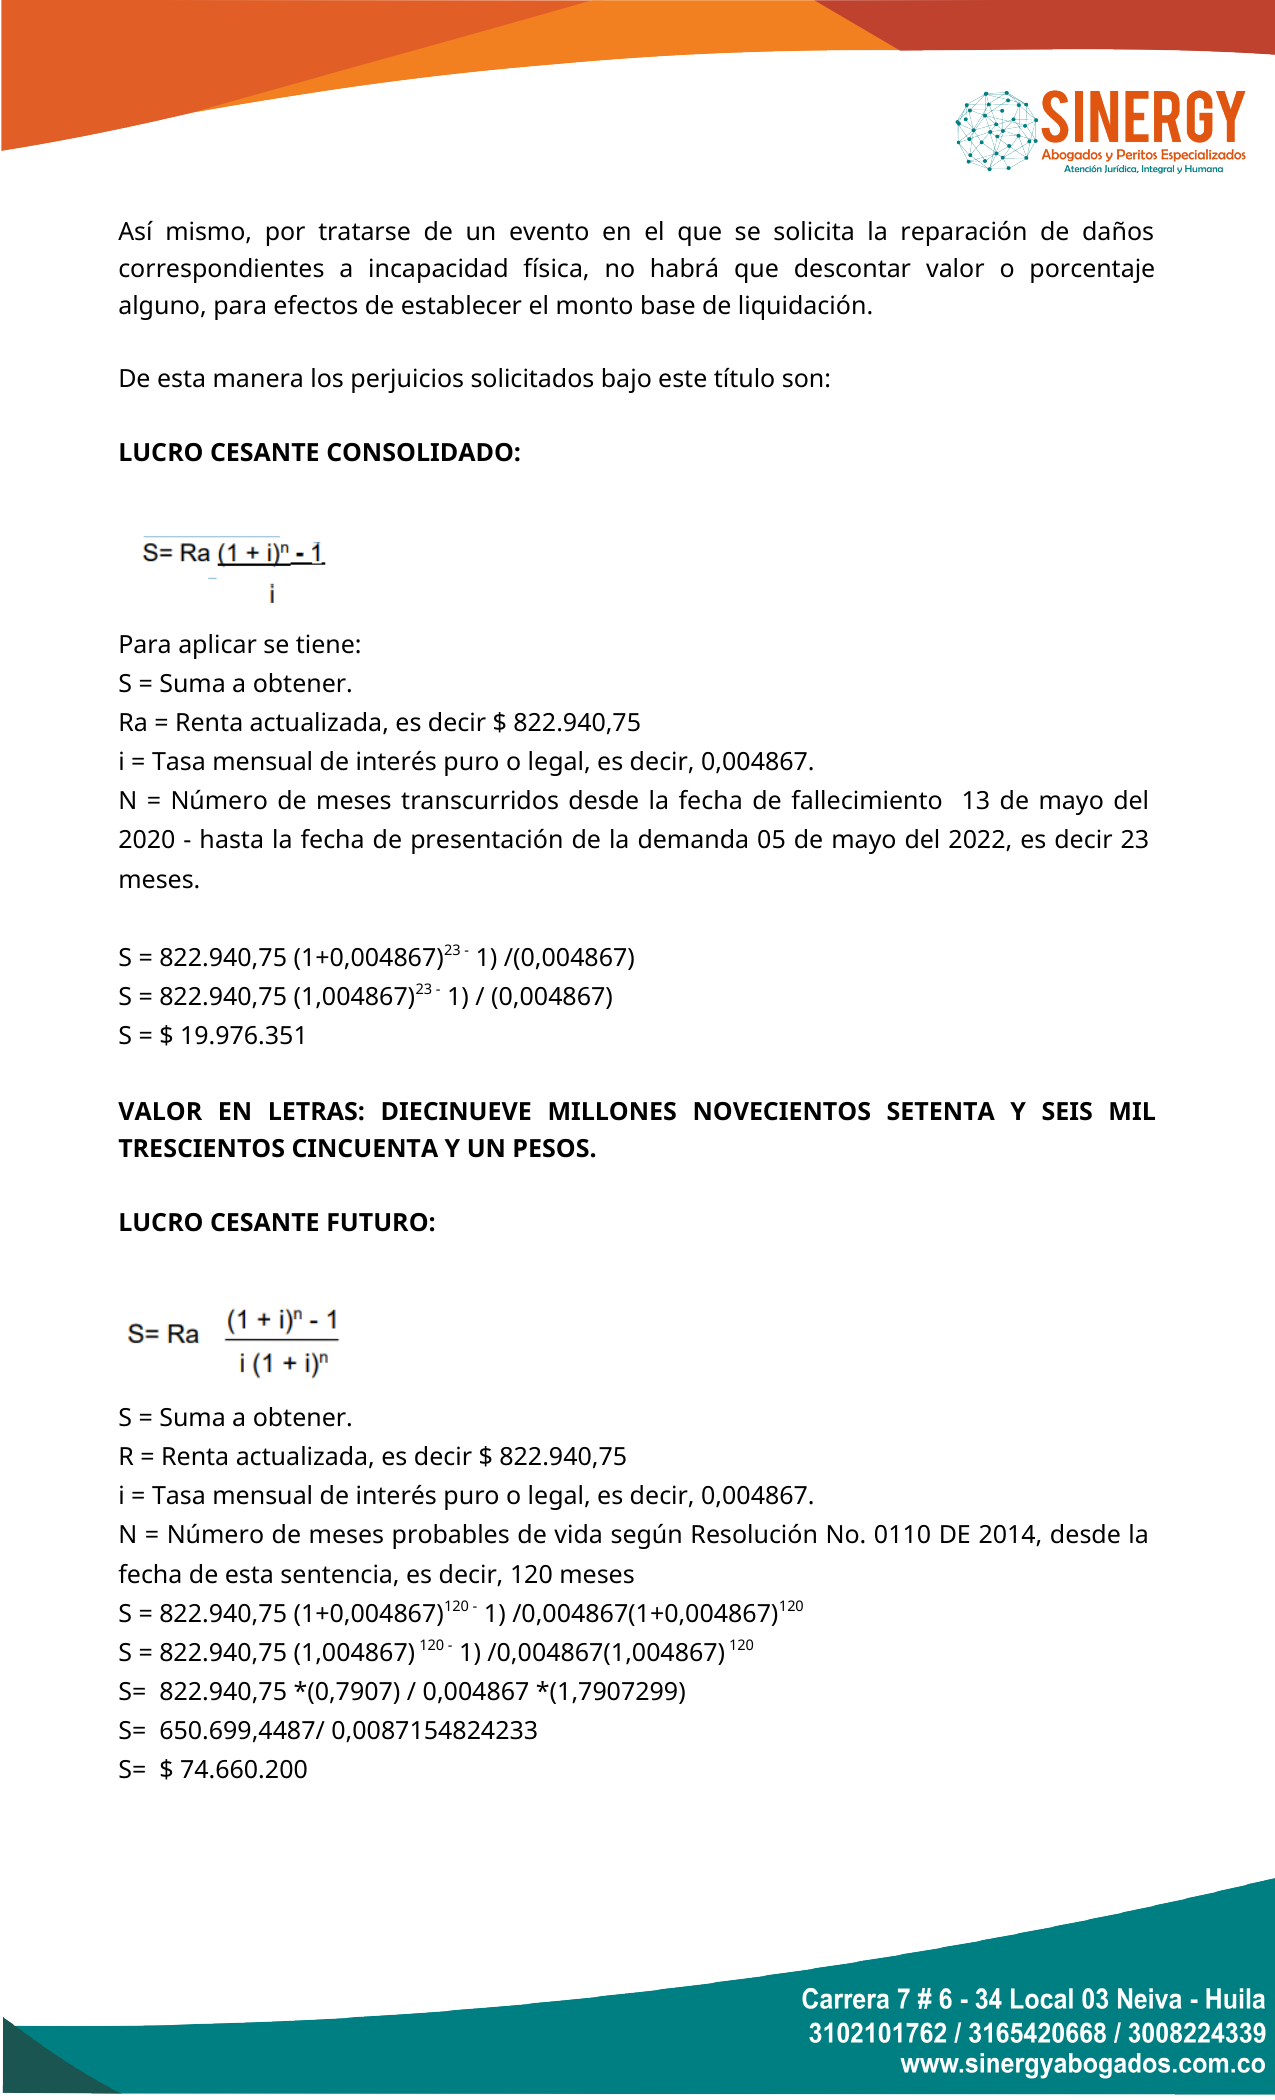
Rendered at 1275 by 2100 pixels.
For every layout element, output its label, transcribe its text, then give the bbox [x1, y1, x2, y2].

text S = 822.940,75 (1+0,004867)23 - 1) /(0,004867) [118, 939, 1152, 974]
text S = Suma a obtener. [118, 665, 1152, 699]
text LUCRO CESANTE CONSOLIDADO: [118, 434, 1157, 469]
text S = 822.940,75 (1+0,004867)120 - 1) /0,004867(1+0,004867)120 [118, 1595, 1152, 1629]
text R = Renta actualizada, es decir $ 822.940,75 [118, 1439, 1152, 1473]
text i = Tasa mensual de interés puro o legal, es decir, 0,004867. [118, 744, 1152, 778]
picture [1, 0, 1275, 219]
text S= 650.699,4487/ 0,0087154824233 [118, 1713, 1152, 1747]
text Para aplicar se tiene: [118, 626, 1152, 660]
text LUCRO CESANTE FUTURO: [118, 1204, 1157, 1238]
text VALOR EN LETRAS: DIECINUEVE MILLONES NOVECIENTOS SETENTA Y SEIS MIL TRESCIENTOS CINCUENTA Y UN PESOS. [118, 1094, 1157, 1165]
text S = $ 19.976.351 [118, 1018, 1152, 1052]
text S= $ 74.660.200 [118, 1752, 1152, 1786]
text S = 822.940,75 (1,004867) 120 - 1) /0,004867(1,004867) 120 [118, 1634, 1152, 1669]
picture [118, 1277, 370, 1396]
text i = Tasa mensual de interés puro o legal, es decir, 0,004867. [118, 1478, 1152, 1512]
picture [118, 508, 355, 622]
picture [2, 1877, 1275, 2095]
text S = Suma a obtener. [118, 1399, 1152, 1434]
text De esta manera los perjuicios solicitados bajo este título son: [118, 361, 1157, 395]
text N = Número de meses probables de vida según Resolución No. 0110 DE 2014, desde la fecha de esta sentencia, es decir, 120 meses [118, 1517, 1152, 1590]
text S = 822.940,75 (1,004867)23 - 1) / (0,004867) [118, 979, 1152, 1013]
text S= 822.940,75 *(0,7907) / 0,004867 *(1,7907299) [118, 1674, 1152, 1708]
text Ra = Renta actualizada, es decir $ 822.940,75 [118, 704, 1152, 739]
text N = Número de meses transcurridos desde la fecha de fallecimiento 13 de mayo del 2020 - hasta la fecha de presentación de la demanda 05 de mayo del 2022, es decir 23 meses. [118, 783, 1152, 895]
